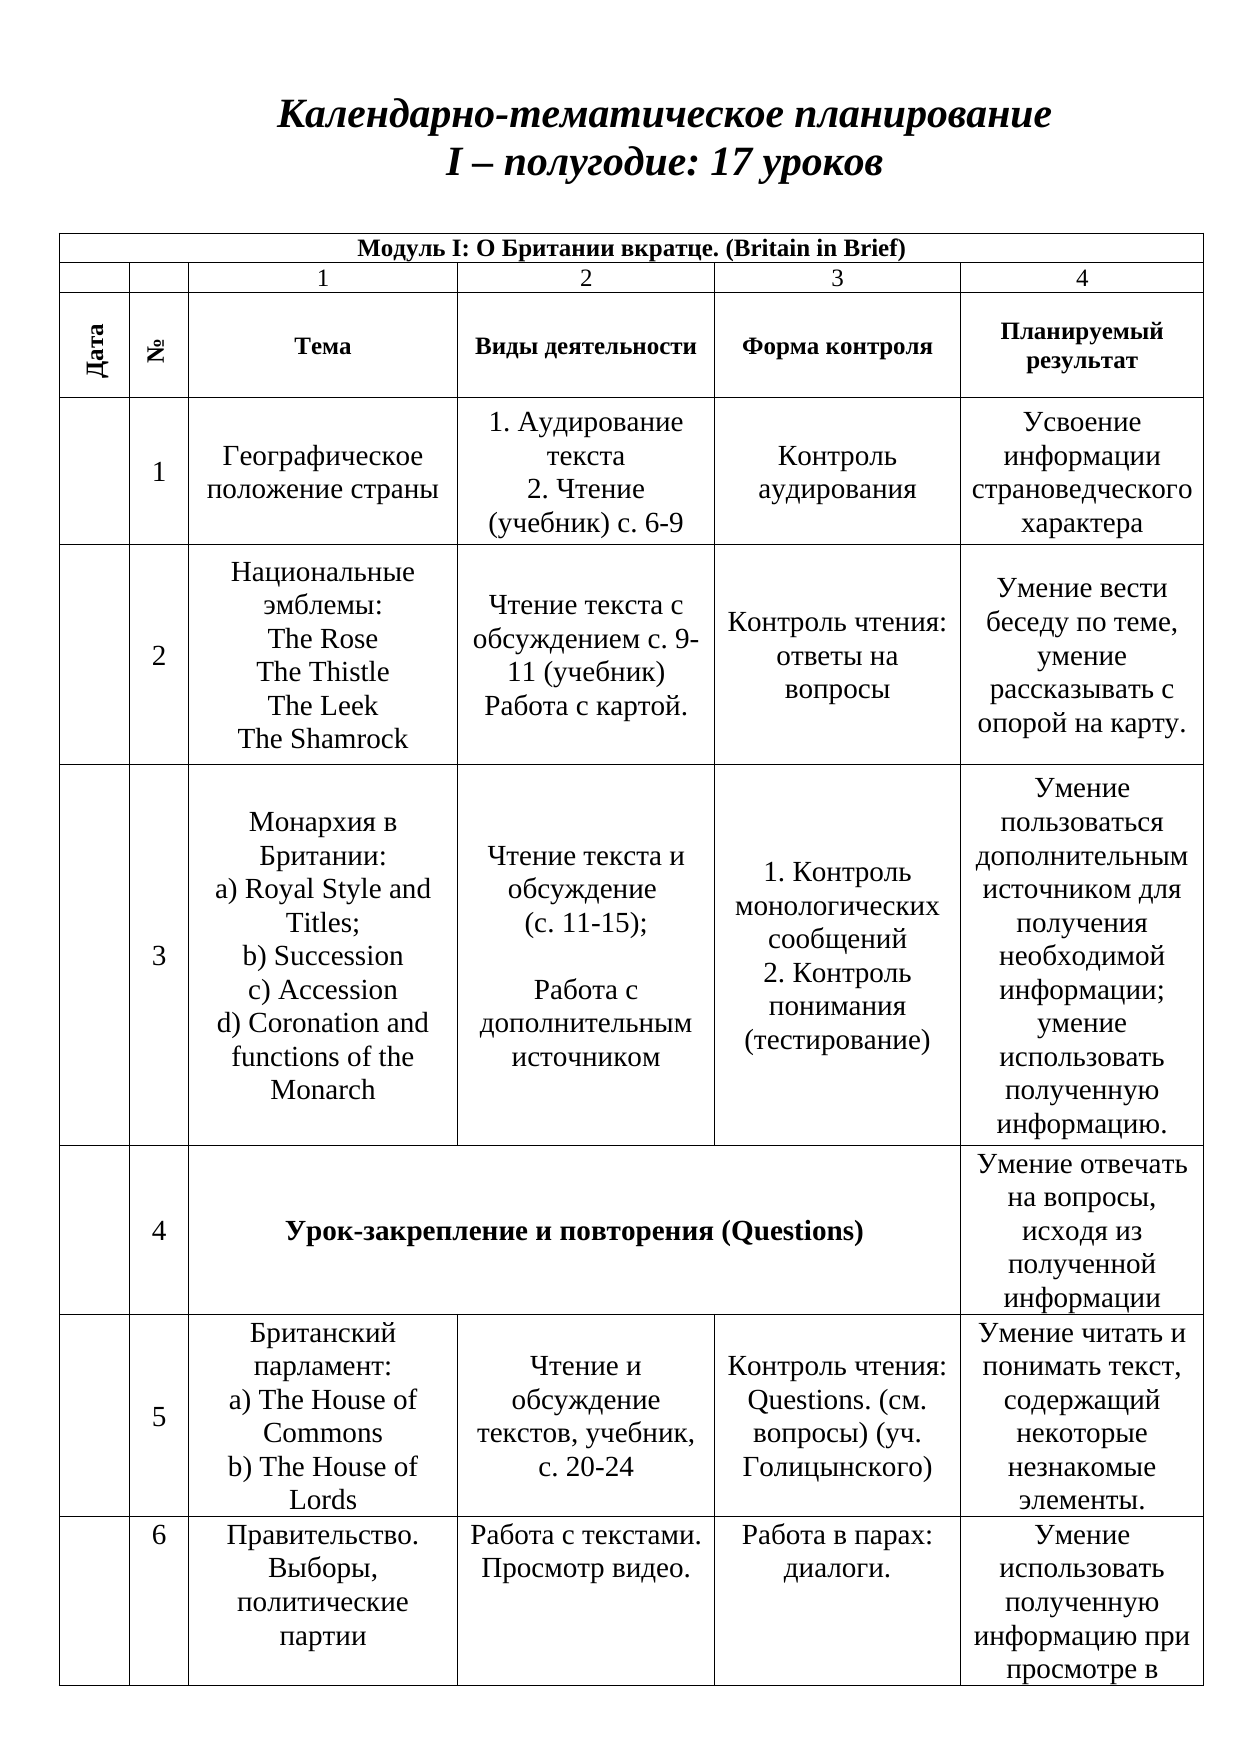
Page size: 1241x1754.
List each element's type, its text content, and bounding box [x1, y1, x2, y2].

table_cell 1 [189, 263, 457, 292]
table_cell Форма контроля [715, 293, 960, 397]
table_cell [715, 1517, 960, 1685]
table_cell Контроль чтения: Questions. (см. вопросы) (уч. Голицынского) [715, 1315, 960, 1516]
table_cell Умение вести беседу по теме, умение рассказывать с опорой на карту. [961, 545, 1203, 764]
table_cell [961, 1517, 1203, 1685]
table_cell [458, 1517, 714, 1685]
table_cell 6 [130, 1517, 188, 1685]
table_cell [130, 263, 188, 292]
table_cell [60, 398, 129, 544]
table_cell 1. Аудирование текста 2. Чтение (учебник) с. 6-9 [458, 398, 714, 544]
table_cell Чтение текста с обсуждением с. 9-11 (учебник) Работа с картой. [458, 545, 714, 764]
table_cell Чтение текста и обсуждение (с. 11-15); Работа с дополнительным источником [458, 765, 714, 1145]
table_cell 2 [130, 545, 188, 764]
table_cell 2 [458, 263, 714, 292]
table_cell Умение отвечать на вопросы, исходя из полученной информации [961, 1146, 1203, 1314]
table_cell Планируемый результат [961, 293, 1203, 397]
table_cell [60, 1517, 129, 1685]
table_cell [60, 1315, 129, 1516]
table_cell Контроль аудирования [715, 398, 960, 544]
text I – полугодие: 17 уроков [177, 137, 1152, 184]
table_cell Монархия в Британии: а) Royal Style and Titles; b) Succession c) Accession d) Coronation and functions of the Monarch [189, 765, 457, 1145]
table_cell 3 [130, 765, 188, 1145]
table_cell Виды деятельности [458, 293, 714, 397]
table_cell [60, 263, 129, 292]
table_cell Усвоение информации страноведческого характера [961, 398, 1203, 544]
table_cell Чтение и обсуждение текстов, учебник, с. 20-24 [458, 1315, 714, 1516]
table_cell 4 [130, 1146, 188, 1314]
table_cell Дата [60, 293, 129, 397]
table_cell Тема [189, 293, 457, 397]
table_header Модуль I: О Британии вкратце. (Britain in Brief) [60, 234, 1203, 262]
table_cell Национальные эмблемы: The Rose The Thistle The Leek The Shamrock [189, 545, 457, 764]
table_cell Географическое положение страны [189, 398, 457, 544]
table_cell Урок-закрепление и повторения (Questions) [189, 1146, 960, 1314]
table_cell Контроль чтения: ответы на вопросы [715, 545, 960, 764]
table_cell 4 [961, 263, 1203, 292]
text Календарно-тематическое планирование [177, 89, 1152, 137]
table_cell [60, 765, 129, 1145]
table_cell Умение пользоваться дополнительным источником для получения необходимой информации; умение использовать полученную информацию. [961, 765, 1203, 1145]
table_cell Умение читать и понимать текст, содержащий некоторые незнакомые элементы. [961, 1315, 1203, 1516]
table_cell [60, 545, 129, 764]
table_cell 1 [130, 398, 188, 544]
table_cell № урока [130, 293, 188, 397]
table_cell 3 [715, 263, 960, 292]
table_cell [60, 1146, 129, 1314]
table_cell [189, 1517, 457, 1685]
table_cell 5 [130, 1315, 188, 1516]
table_cell Британский парламент: a) The House of Commons b) The House of Lords [189, 1315, 457, 1516]
table_cell 1. Контроль монологических сообщений 2. Контроль понимания (тестирование) [715, 765, 960, 1145]
